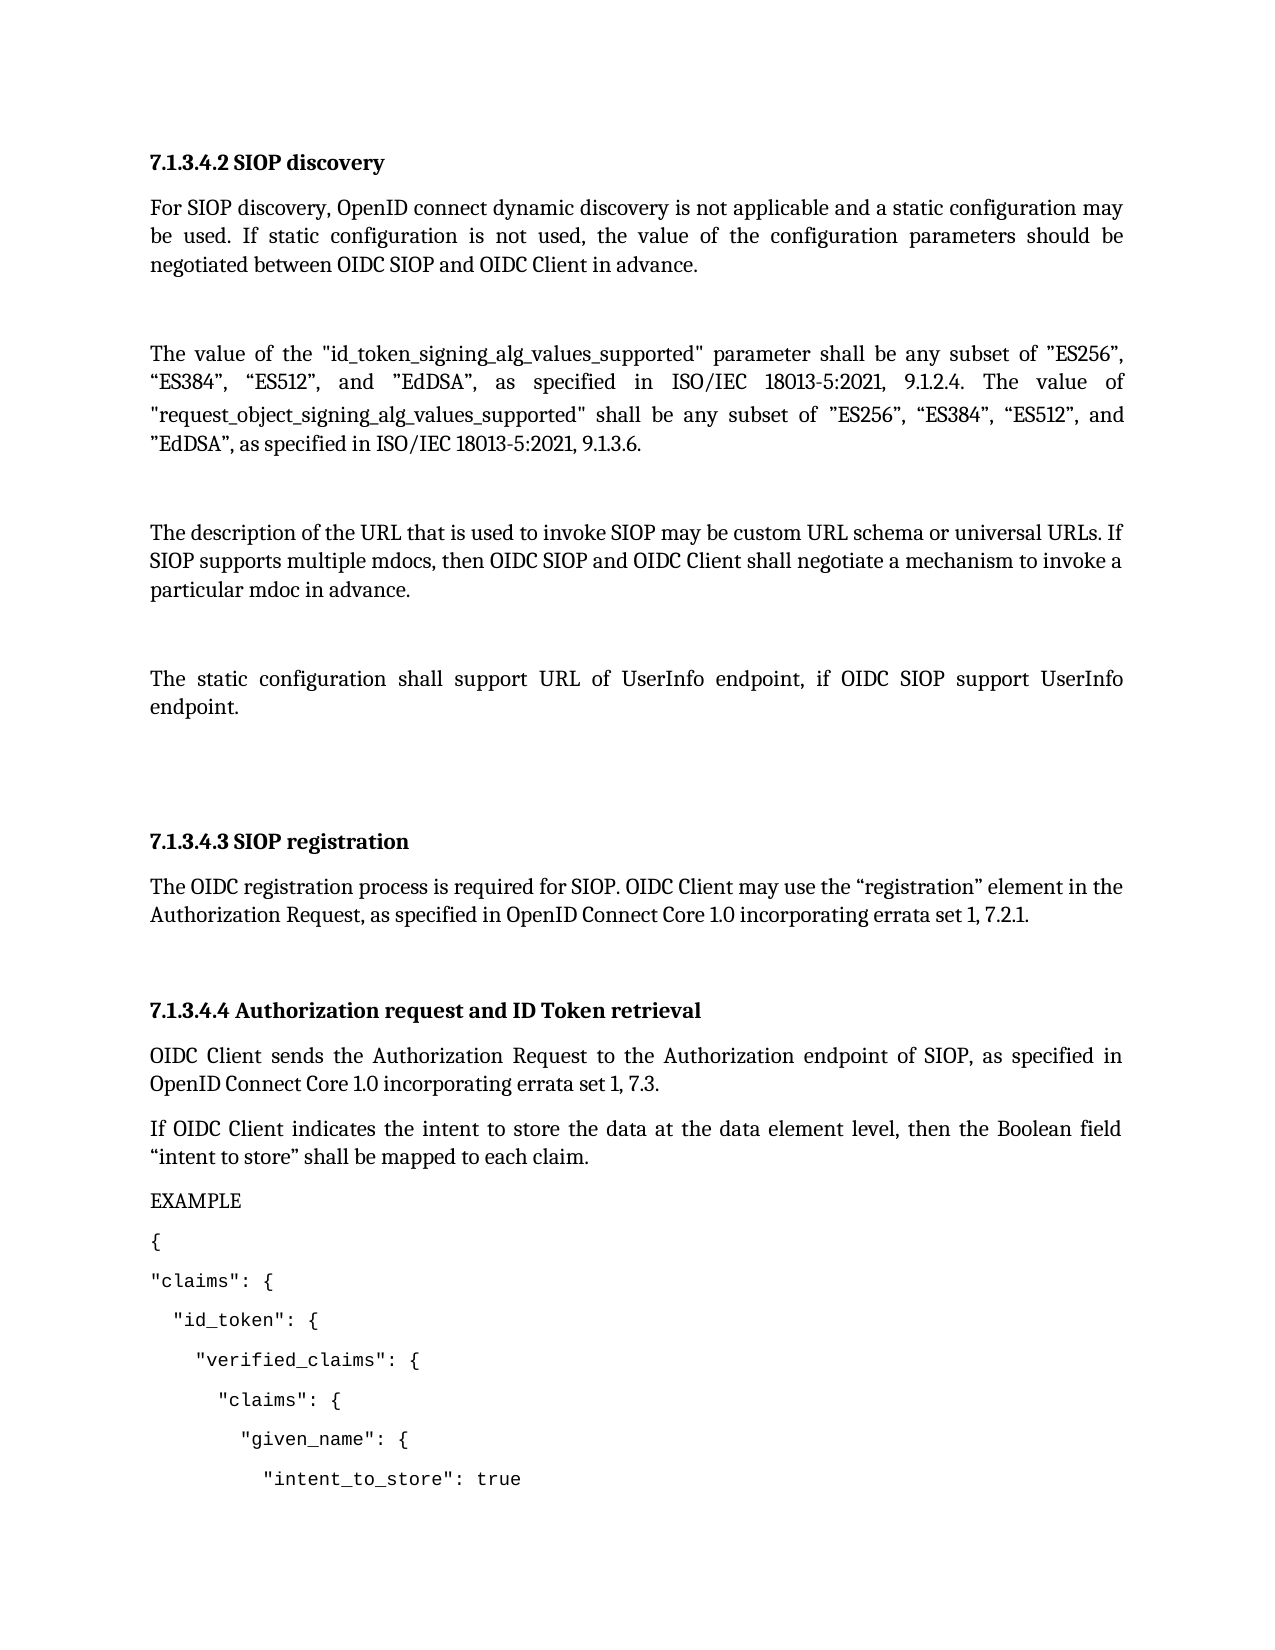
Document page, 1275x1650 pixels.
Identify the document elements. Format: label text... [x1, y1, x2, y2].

text EXAMPLE [150, 1188, 1125, 1214]
text 7.1.3.4.3 SIOP registration [150, 828, 1125, 855]
text "claims": { [150, 1390, 1125, 1412]
text "verified_claims": { [150, 1351, 1125, 1372]
text The description of the URL that is used to invoke SIOP may be custom URL schema or universal URLs. If SIOP supports multiple mdocs, then OIDC SIOP and OIDC Client shall negotiate a mechanism to invoke a particular mdoc in advance. [150, 520, 1125, 603]
text The OIDC registration process is required for SIOP. OIDC Client may use the “registration” element in the Authorization Request, as specified in OpenID Connect Core 1.0 incorporating errata set 1, 7.2.1. [150, 874, 1125, 928]
text 7.1.3.4.4 Authorization request and ID Token retrieval [150, 998, 1125, 1024]
text The static configuration shall support URL of UserInfo endpoint, if OIDC SIOP support UserInfo endpoint. [150, 666, 1125, 721]
text "claims": { [150, 1272, 1125, 1293]
text { [150, 1232, 1125, 1253]
text 7.1.3.4.2 SIOP discovery [150, 150, 1125, 176]
text "intent_to_store": true [150, 1469, 1125, 1491]
text For SIOP discovery, OpenID connect dynamic discovery is not applicable and a static configuration may be used. If static configuration is not used, the value of the configuration parameters should be negotiated between OIDC SIOP and OIDC Client in advance. [150, 195, 1125, 278]
text If OIDC Client indicates the intent to store the data at the data element level, then the Boolean field “intent to store” shall be mapped to each claim. [150, 1116, 1125, 1170]
text "given_name": { [150, 1430, 1125, 1451]
text The value of the "id_token_signing_alg_values_supported" parameter shall be any subset of ”ES256”, “ES384”, “ES512”, and ”EdDSA”, as specified in ISO/IEC 18013-5:2021, 9.1.2.4. The value of "request_object_signing_alg_values_supported" shall be any subset of ”ES256”, “ES384”, “ES512”, and ”EdDSA”, as specified in ISO/IEC 18013-5:2021, 9.1.3.6. [150, 341, 1125, 457]
text "id_token": { [150, 1311, 1125, 1332]
text OIDC Client sends the Authorization Request to the Authorization endpoint of SIOP, as specified in OpenID Connect Core 1.0 incorporating errata set 1, 7.3. [150, 1043, 1125, 1097]
